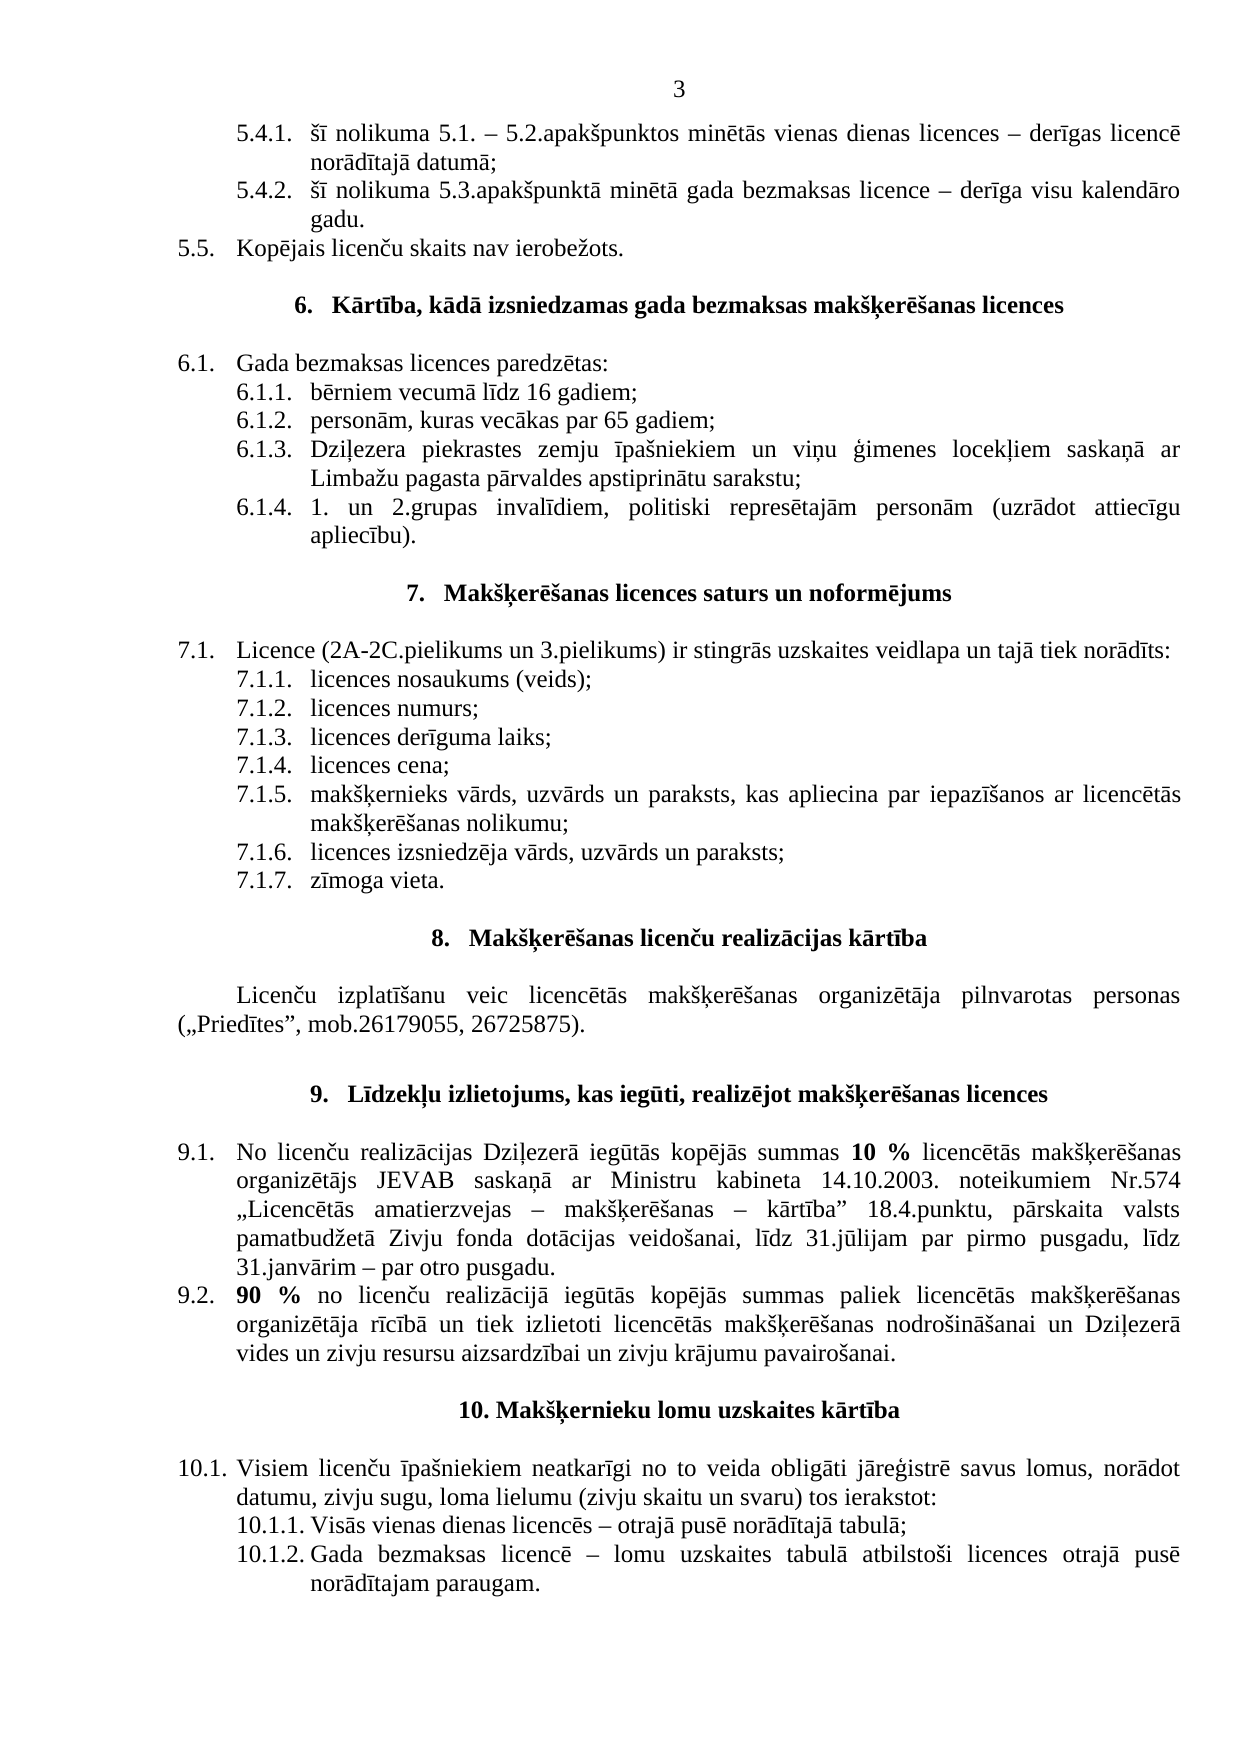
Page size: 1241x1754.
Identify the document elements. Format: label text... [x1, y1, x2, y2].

list licences cena; [236, 751, 1181, 779]
list Gada bezmaksas licencē – lomu uzskaites tabulā atbilstoši licences otrajā pusē norādītajam paraugam. [236, 1539, 1181, 1597]
list Gada bezmaksas licences paredzētas: [177, 348, 1181, 377]
list licences numurs; [236, 693, 1181, 722]
list Makšķerēšanas licences saturs un noformējums [177, 578, 1181, 607]
list šī nolikuma 5.1. – 5.2.apakšpunktos minētās vienas dienas licences – derīgas licencē norādītajā datumā; [236, 118, 1181, 176]
list bērniem vecumā līdz 16 gadiem; [236, 377, 1181, 406]
list Licence (2A-2C.pielikums un 3.pielikums) ir stingrās uzskaites un tajā tiek norādīts: [177, 636, 1181, 664]
list Kārtība, kādā izsniedzamas gada bezmaksas makšķerēšanas licences [177, 291, 1181, 319]
list zīmoga vieta. [236, 866, 1181, 894]
list makšķernieks vārds, uzvārds un paraksts, kas apliecina par iepazīšanos ar licencētās makšķerēšanas nolikumu; [236, 779, 1181, 837]
list personām, kuras vecākas par 65 gadiem; [236, 406, 1181, 434]
list Makšķernieku lomu uzskaites kārtība [177, 1396, 1181, 1424]
list licences nosaukums (veids); [236, 664, 1181, 693]
list Makšķerēšanas licenču realizācijas kārtība [177, 923, 1181, 952]
list licences derīguma laiks; [236, 722, 1181, 751]
list Dziļezera piekrastes zemju īpašniekiem un viņu ģimenes locekļiem saskaņā ar Limbažu pagasta pārvaldes apstiprinātu sarakstu; [236, 434, 1181, 492]
list Visās vienas dienas licencēs – otrajā pusē norādītajā tabulā; [236, 1511, 1181, 1539]
text Licenču izplatīšanu veic licencētās makšķerēšanas organizētāja pilnvarotas personas („Priedītes”, mob.26179055, 26725875). [177, 981, 1181, 1038]
list šī nolikuma 5.3.apakšpunktā minētā gada bezmaksas licence – derīga visu kalendāro gadu. [236, 176, 1181, 233]
list licences izsniedzēja vārds, uzvārds un paraksts; [236, 837, 1181, 866]
list Visiem licenču īpašniekiem neatkarīgi no to veida obligāti jāreģistrē savus lomus, norādot datumu, zivju sugu, loma lielumu (zivju skaitu un svaru) tos ierakstot: [177, 1453, 1181, 1511]
list 1. un 2.grupas invalīdiem, politiski represētajām personām (uzrādot attiecīgu apliecību). [236, 492, 1181, 549]
list No licenču realizācijas Dziļezerā iegūtās kopējās summas 10 % licencētās makšķerēšanas organizētājs JEVAB saskaņā ar Ministru kabineta . noteikumiem Nr.574 „Licencētās amatierzvejas – makšķerēšanas – kārtība” 18.4.punktu, pārskaita valsts pamatbudžetā Zivju fonda dotācijas veidošanai, līdz 31.jūlijam par pirmo pusgadu, līdz 31.janvārim – par otro pusgadu. [177, 1137, 1181, 1281]
list 90 % no licenču realizācijā iegūtās kopējās summas paliek licencētās makšķerēšanas organizētāja rīcībā un tiek izlietoti licencētās makšķerēšanas nodrošināšanai un Dziļezerā vides un zivju resursu aizsardzībai un zivju krājumu pavairošanai. [177, 1281, 1181, 1367]
list Līdzekļu izlietojums, kas iegūti, realizējot makšķerēšanas licences [177, 1079, 1181, 1108]
list Kopējais licenču skaits nav ierobežots. [177, 233, 1181, 262]
